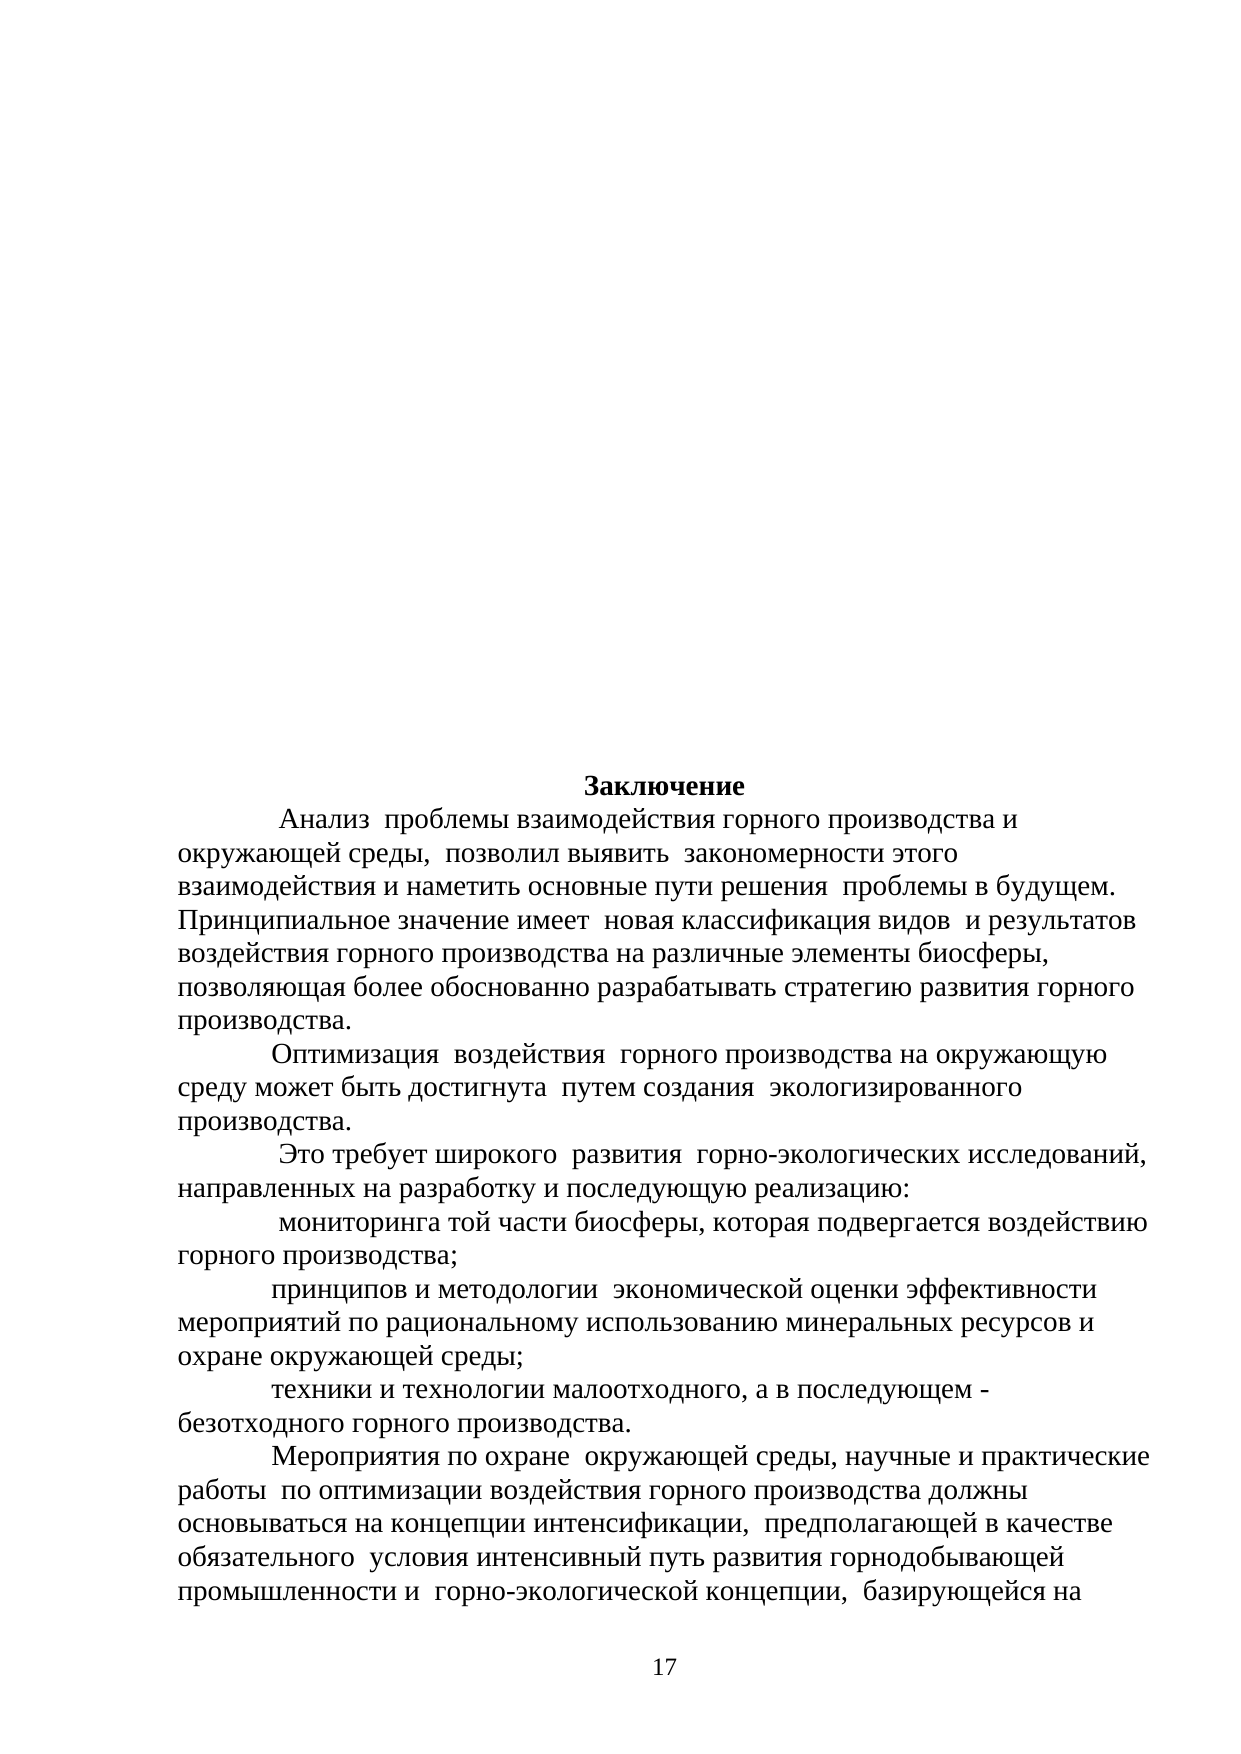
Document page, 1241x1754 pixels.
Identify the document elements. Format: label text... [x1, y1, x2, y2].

text Это требует широкого развития горно-экологических исследований, направленных на разработку и последующую реализацию: [177, 1137, 1152, 1204]
text техники и технологии малоотходного, а в последующем - безотходного горного производства. [177, 1371, 1152, 1438]
text Оптимизация воздействия горного производства на окружающую среду может быть достигнута путем создания экологизированного производства. [177, 1036, 1152, 1137]
text принципов и методологии экономической оценки эффективности мероприятий по рациональному использованию минеральных ресурсов и охране окружающей среды; [177, 1271, 1152, 1371]
text Анализ проблемы взаимодействия горного производства и окружающей среды, позволил выявить закономерности этого взаимодействия и наметить основные пути решения проблемы в будущем. Принципиальное значение имеет новая классификация видов и результатов воздействия горного производства на различные элементы биосферы, позволяющая более обоснованно разрабатывать стратегию развития горного производства. [177, 801, 1152, 1036]
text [177, 1438, 1152, 1606]
text Заключение [177, 768, 1152, 801]
text мониторинга той части биосферы, которая подвергается воздействию горного производства; [177, 1204, 1152, 1271]
